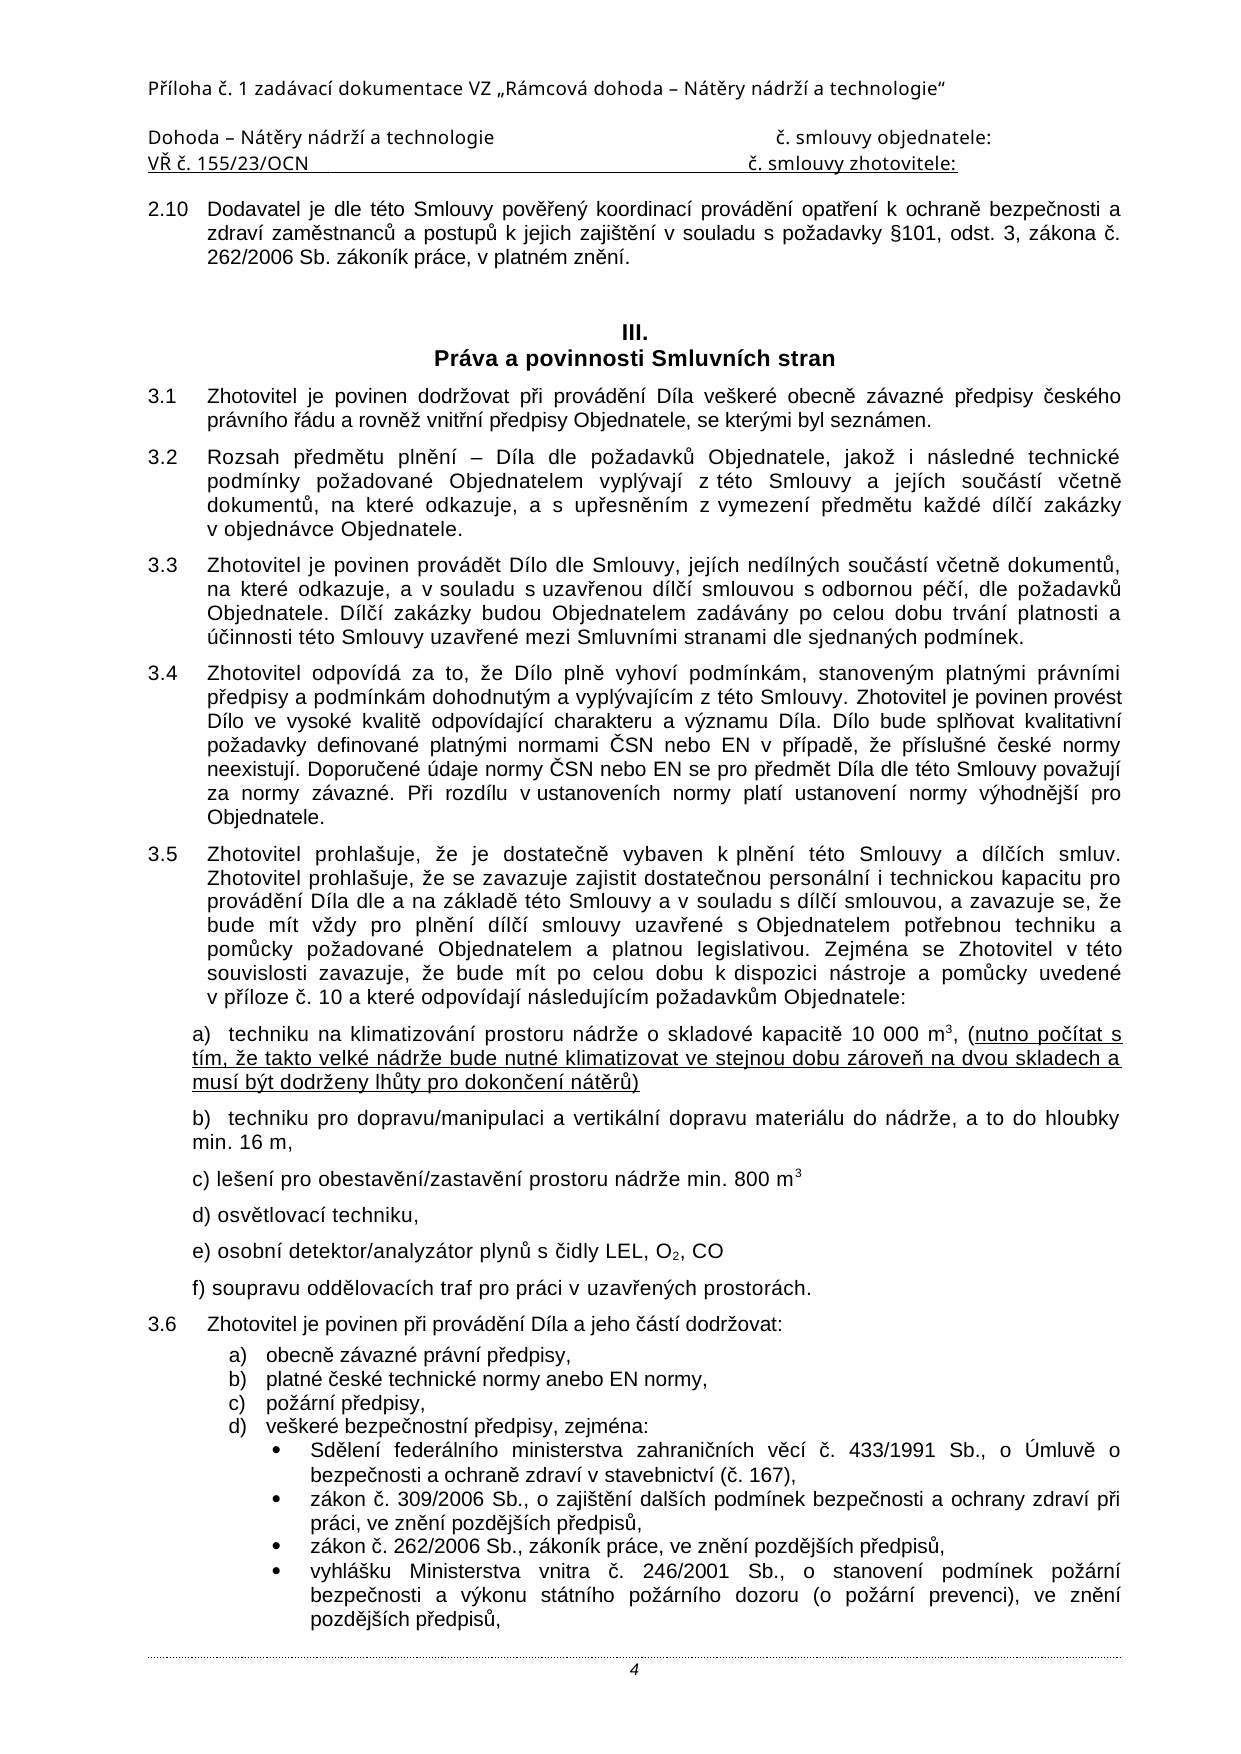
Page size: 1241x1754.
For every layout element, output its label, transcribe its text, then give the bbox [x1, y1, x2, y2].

list Zhotovitel je povinen provádět Dílo dle Smlouvy, jejích nedílných součástí včetně dokumentů, na které odkazuje, a v souladu s uzavřenou dílčí smlouvou s odbornou péčí, dle požadavků Objednatele. Dílčí zakázky budou Objednatelem zadávány po celou dobu trvání platnosti a účinnosti této Smlouvy uzavřené mezi Smluvními stranami dle sjednaných podmínek. [148, 553, 1122, 649]
list veškeré bezpečnostní předpisy, zejména: [228, 1414, 1122, 1438]
list požární předpisy, [228, 1390, 1122, 1414]
text Práva a povinnosti Smluvních stran [148, 345, 1122, 372]
text d) osvětlovací techniku, [192, 1203, 1122, 1227]
list zákon č. 262/2006 Sb., zákoník práce, ve znění pozdějších předpisů, [273, 1534, 1122, 1558]
list Zhotovitel je povinen dodržovat při provádění Díla veškeré obecně závazné předpisy českého právního řádu a rovněž vnitřní předpisy Objednatele, se kterými byl seznámen. [148, 384, 1122, 432]
list Zhotovitel je povinen při provádění Díla a jeho částí dodržovat: [148, 1312, 1122, 1336]
text III. [148, 319, 1122, 345]
list platné české technické normy anebo EN normy, [228, 1366, 1122, 1390]
list Dodavatel je dle této Smlouvy pověřený koordinací provádění opatření k ochraně bezpečnosti a zdraví zaměstnanců a postupů k jejich zajištění v souladu s požadavky §101, odst. 3, zákona č. 262/2006 Sb. zákoník práce, v platném znění. [148, 197, 1122, 269]
text b) techniku pro dopravu/manipulaci a vertikální dopravu materiálu do nádrže, a to do hloubky min. 16 m, [192, 1106, 1122, 1154]
text c) lešení pro obestavění/zastavění prostoru nádrže min. 800 m3 [192, 1166, 1122, 1190]
text a) techniku na klimatizování prostoru nádrže o skladové kapacitě 10 000 m3, (nutno počítat s tím, že takto velké nádrže bude nutné klimatizovat ve stejnou dobu zároveň na dvou skladech a musí být dodrženy lhůty pro dokončení nátěrů) [192, 1022, 1122, 1067]
text e) osobní detektor/analyzátor plynů s čidly LEL, O2, CO [192, 1239, 1122, 1263]
list vyhlášku Ministerstva vnitra č. 246/2001 Sb., o stanovení podmínek požární bezpečnosti a výkonu státního požárního dozoru (o požární prevenci), ve znění pozdějších předpisů, [273, 1558, 1122, 1630]
text a) techniku na klimatizování prostoru nádrže o skladové kapacitě 10 000 m3, (nutno počítat s tím, že takto velké nádrže bude nutné klimatizovat ve stejnou dobu zároveň na dvou skladech a musí být dodrženy lhůty pro dokončení nátěrů) [192, 1068, 1122, 1093]
list Rozsah předmětu plnění – Díla dle požadavků Objednatele, jakož i následné technické podmínky požadované Objednatelem vyplývají z této Smlouvy a jejích součástí včetně dokumentů, na které odkazuje, a s upřesněním z vymezení předmětu každé dílčí zakázky v objednávce Objednatele. [148, 444, 1122, 540]
list Zhotovitel odpovídá za to, že Dílo plně vyhoví podmínkám, stanoveným platnými právními předpisy a podmínkám dohodnutým a vyplývajícím z této Smlouvy. Zhotovitel je povinen provést Dílo ve vysoké kvalitě odpovídající charakteru a významu Díla. Dílo bude splňovat kvalitativní požadavky definované platnými normami ČSN nebo EN v případě, že příslušné české normy neexistují. Doporučené údaje normy ČSN nebo EN se pro předmět Díla dle této Smlouvy považují za normy závazné. Při rozdílu v ustanoveních normy platí ustanovení normy výhodnější pro Objednatele. [148, 661, 1122, 829]
list zákon č. 309/2006 Sb., o zajištění dalších podmínek bezpečnosti a ochrany zdraví při práci, ve znění pozdějších předpisů, [273, 1486, 1122, 1534]
list Sdělení federálního ministerstva zahraničních věcí č. 433/1991 Sb., o Úmluvě o bezpečnosti a ochraně zdraví v stavebnictví (č. 167), [273, 1438, 1122, 1486]
list Zhotovitel prohlašuje, že je dostatečně vybaven k plnění této Smlouvy a dílčích smluv. Zhotovitel prohlašuje, že se zavazuje zajistit dostatečnou personální i technickou kapacitu pro provádění Díla dle a na základě této Smlouvy a v souladu s dílčí smlouvou, a zavazuje se, že bude mít vždy pro plnění dílčí smlouvy uzavřené s Objednatelem potřebnou techniku a pomůcky požadované Objednatelem a platnou legislativou. Zejména se Zhotovitel v této souvislosti zavazuje, že bude mít po celou dobu k dispozici nástroje a pomůcky uvedené v příloze č. 10 a které odpovídají následujícím požadavkům Objednatele: [148, 841, 1122, 1009]
list obecně závazné právní předpisy, [229, 1342, 1122, 1366]
text f) soupravu oddělovacích traf pro práci v uzavřených prostorách. [192, 1276, 1122, 1300]
